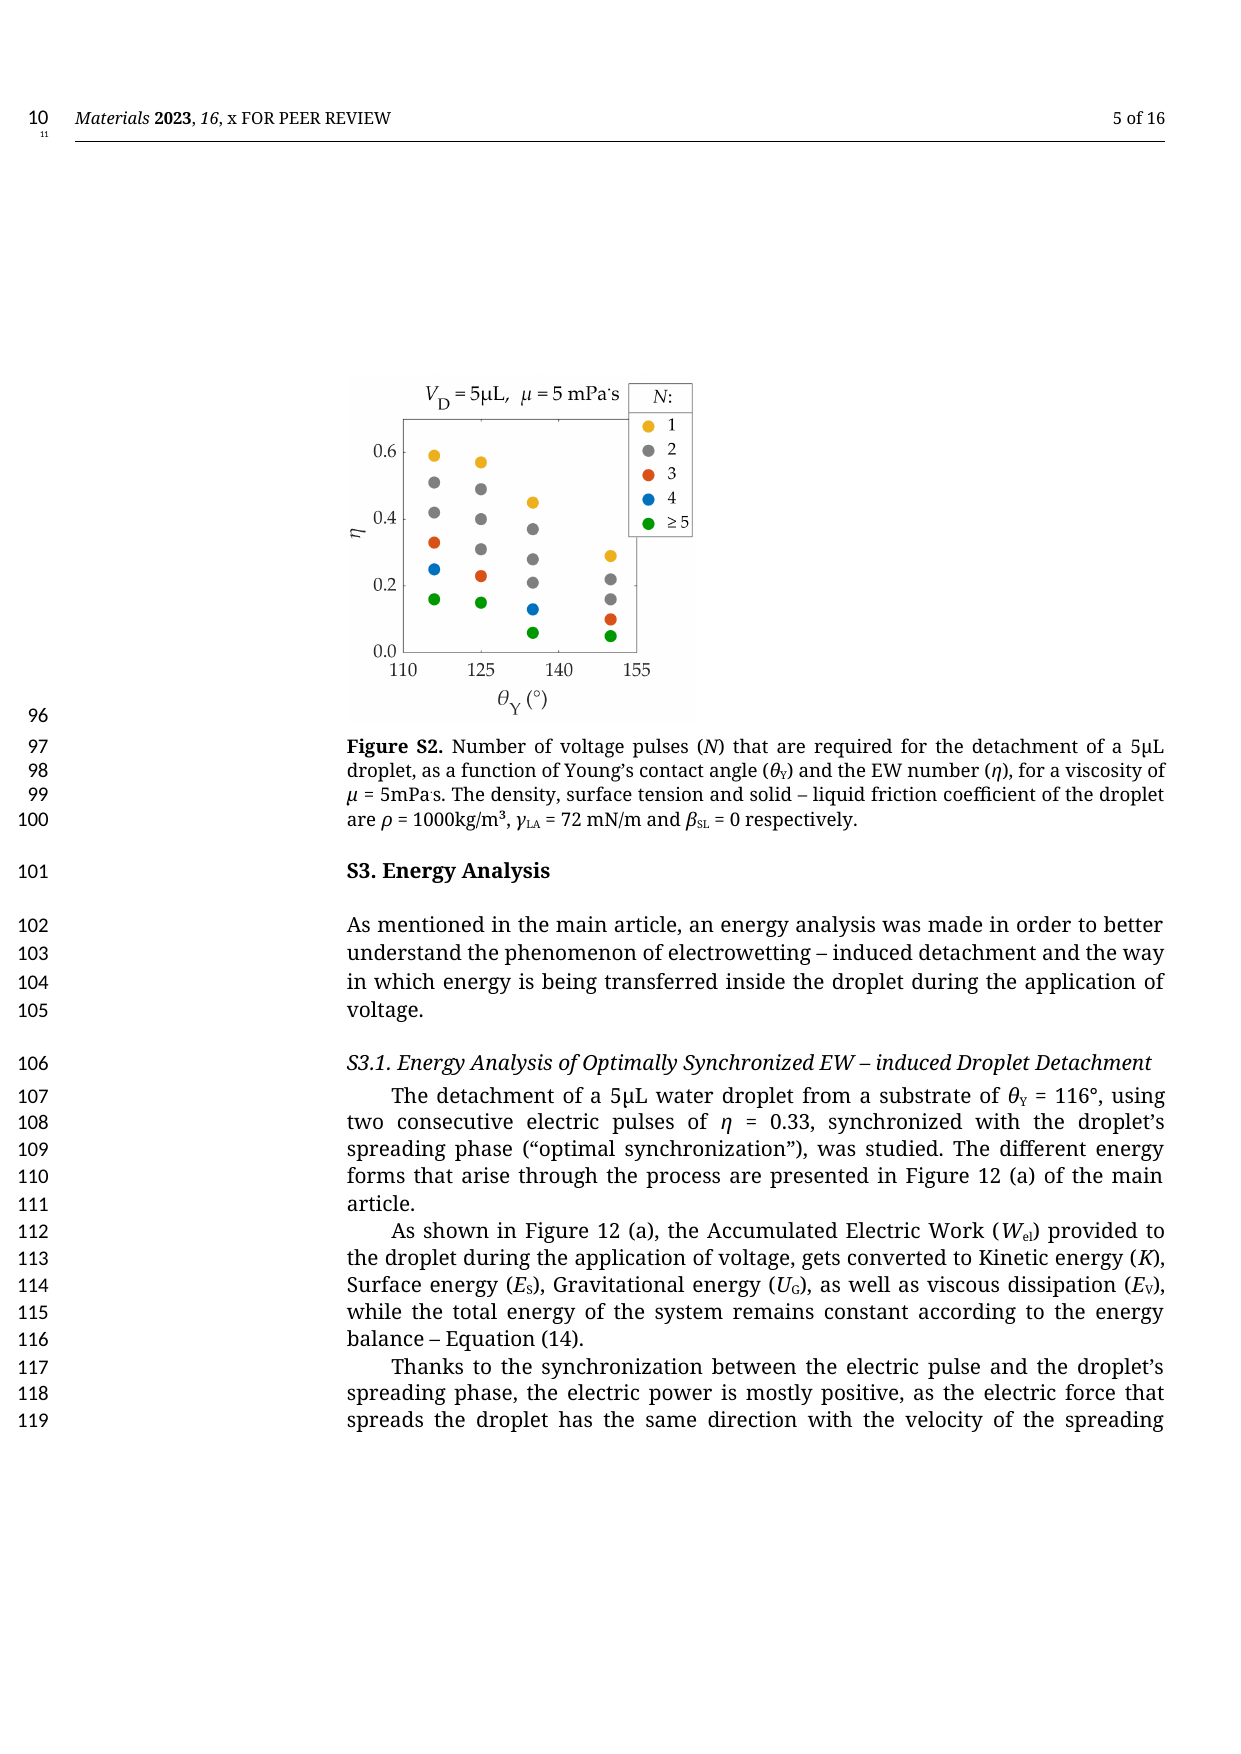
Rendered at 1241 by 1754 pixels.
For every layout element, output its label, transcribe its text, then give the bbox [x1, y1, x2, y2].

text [347, 1352, 1165, 1434]
text As shown in Figure 12 (a), the Accumulated Electric Work (Wel) provided to the droplet during the application of voltage, gets converted to Kinetic energy (K), Surface energy (ES), Gravitational energy (UG), as well as viscous dissipation (EV), while the total energy of the system remains constant according to the energy balance – Equation (14). [347, 1217, 1165, 1352]
text As mentioned in the main article, an energy analysis was made in order to better understand the phenomenon of electrowetting – induced detachment and the way in which energy is being transferred inside the droplet during the application of voltage. [347, 910, 1165, 1024]
text The detachment of a 5μL water droplet from a substrate of θY = 116°, using two consecutive electric pulses of η = 0.33, synchronized with the droplet’s spreading phase (“optimal synchronization”), was studied. The different energy forms that arise through the process are presented in Figure 12 (a) of the main article. [347, 1082, 1165, 1217]
picture [346, 373, 697, 722]
subtitle S3.1. Energy Analysis of Optimally Synchronized EW – induced Droplet Detachment [347, 1049, 1165, 1076]
text Figure S2. Number of voltage pulses (Ν) that are required for the detachment of a 5μL droplet, as a function of Young’s contact angle (θY) and the EW number (η), for a viscosity of μ = 5mPa.s. The density, surface tension and solid – liquid friction coefficient of the droplet are ρ = 1000kg/m³, γLA = 72 mN/m and βSL = 0 respectively. [347, 734, 1165, 831]
text S3. Energy Analysis [347, 856, 1165, 885]
